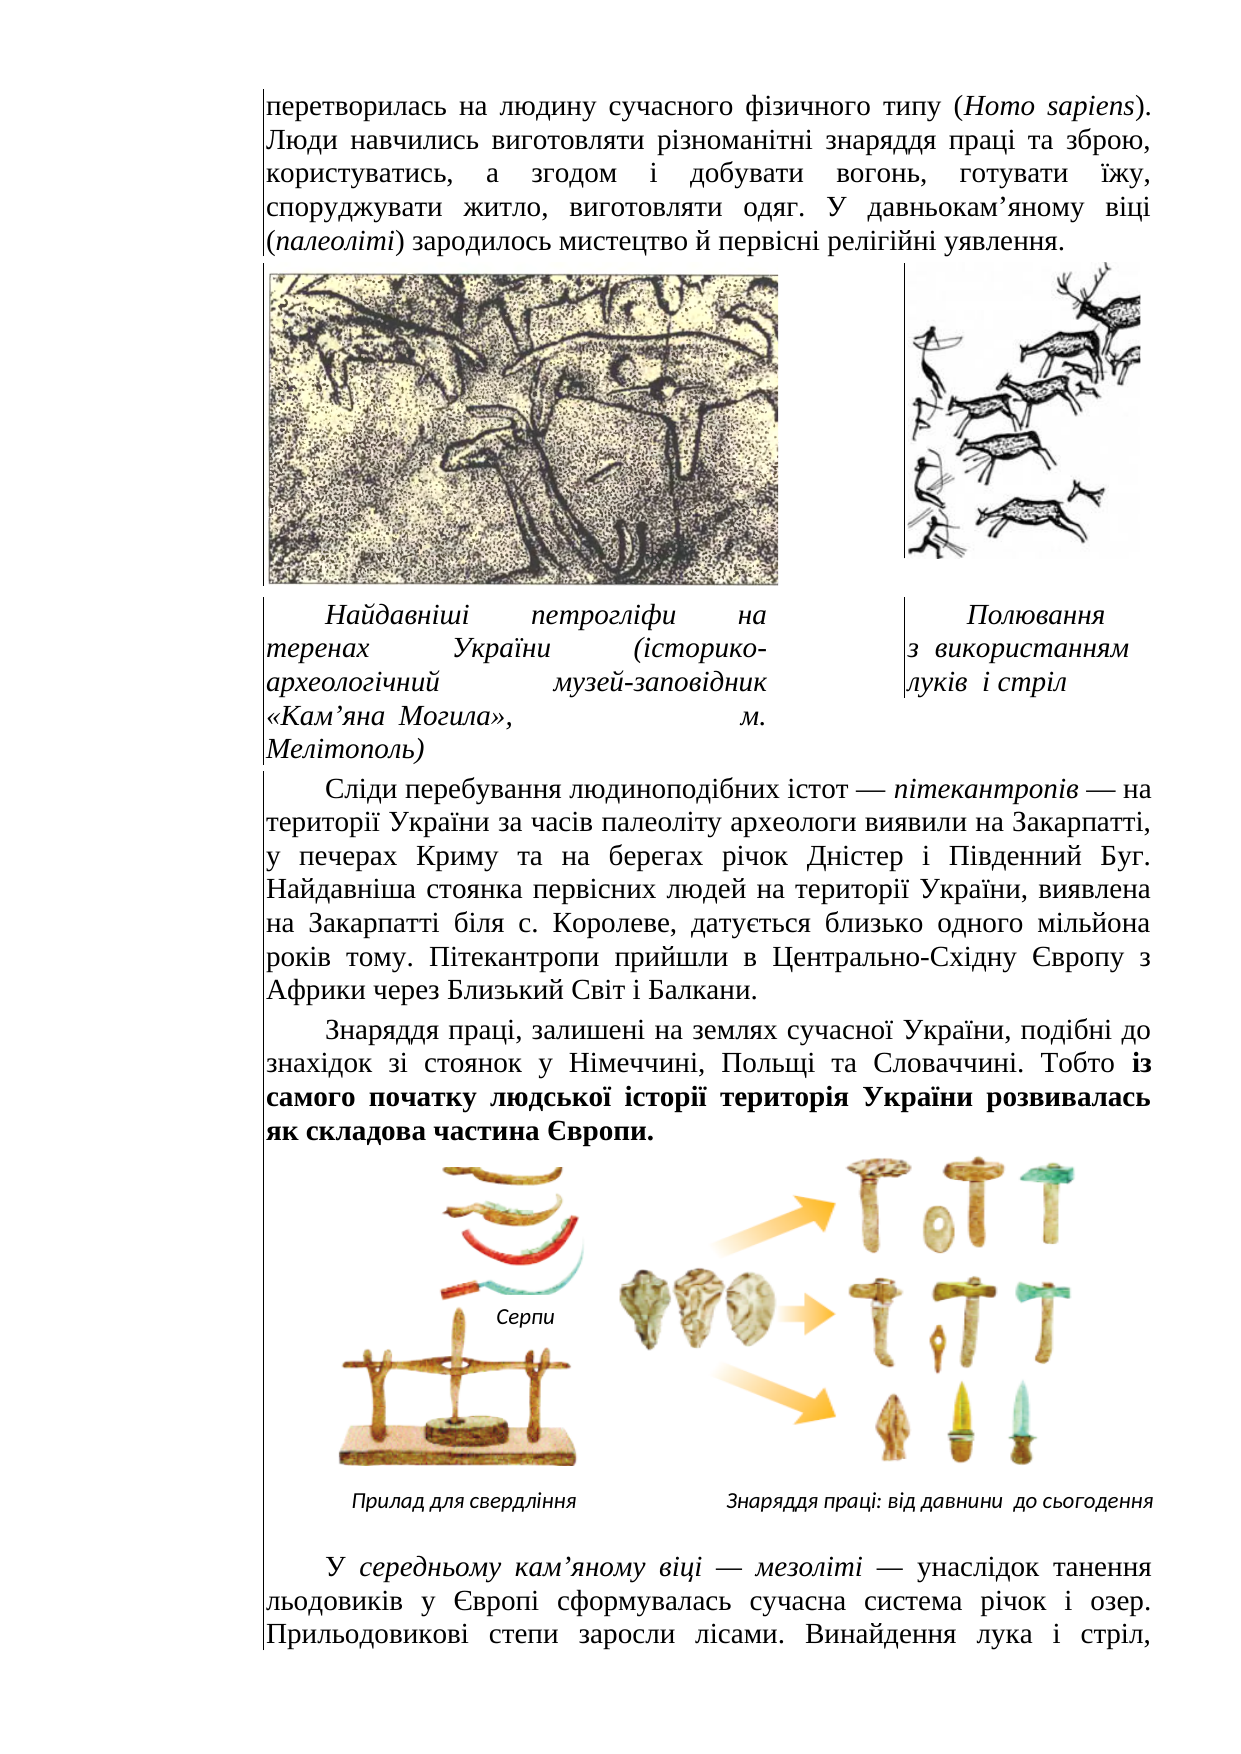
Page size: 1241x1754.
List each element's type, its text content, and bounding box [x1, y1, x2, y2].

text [263, 88, 1152, 256]
picture [907, 262, 1141, 559]
table_cell Полювання з використанням луків і стріл [778, 591, 1140, 765]
table_header [136, 256, 778, 591]
text Знаряддя праці, залишені на землях сучасної України, подібні до знахідок зі стоянок у Німеччині, Польщі та Словаччині. Тобто із самого початку людської історії територія України розвивалась як складова частина Європи. [264, 1012, 1152, 1146]
picture [265, 262, 779, 586]
table_header [778, 256, 1140, 591]
table_cell Найдавніші петрогліфи на теренах України (історико-археологічний музей-заповідник «Кам’яна Могила», м. Мелітополь) [136, 591, 778, 765]
text Сліди перебування людиноподібних істот — пітекантропів — на території України за часів палеоліту археологи виявили на Закарпатті, у печерах Криму та на берегах річок Дністер і Південний Буг. Найдавніша стоянка первісних людей на території України, виявлена на Закарпатті біля с. Королеве, датується близько одного мільйона років тому. Пітекантропи прийшли в Центрально-Східну Європу з Африки через Близький Світ і Балкани. [264, 771, 1152, 1006]
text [264, 1549, 1152, 1650]
